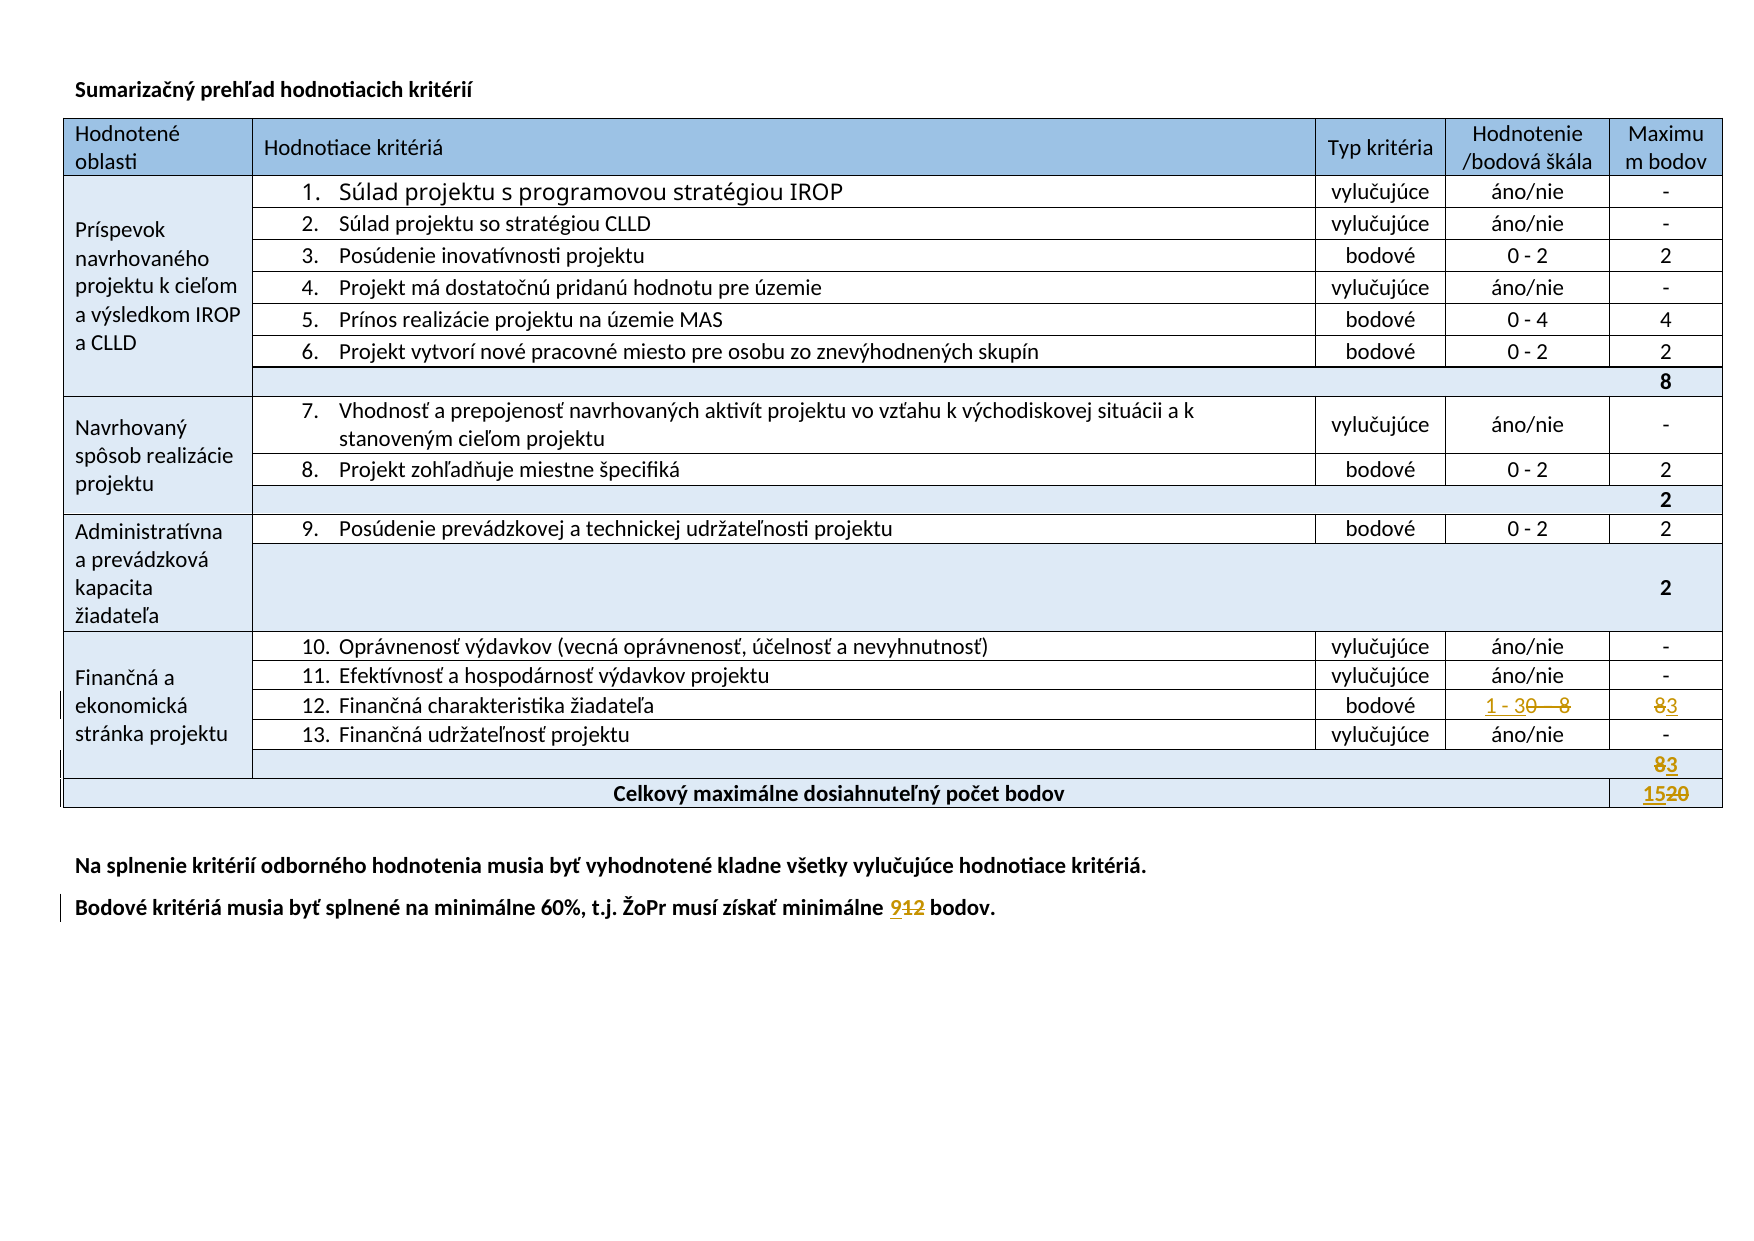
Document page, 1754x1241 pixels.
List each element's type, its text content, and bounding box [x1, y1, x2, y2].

table_cell - [1610, 661, 1722, 689]
table_cell vylučujúce [1316, 720, 1445, 749]
table_cell Súlad projektu s programovou stratégiou IROP [253, 176, 1315, 207]
table_cell 0 - 4 [1446, 304, 1609, 334]
table_cell 0 - 2 [1446, 240, 1609, 271]
table_cell [1446, 544, 1610, 631]
table_cell bodové [1316, 240, 1445, 271]
table_cell [1315, 368, 1446, 396]
table_cell vylučujúce [1316, 397, 1445, 453]
table_cell áno/nie [1446, 272, 1609, 303]
table_cell - [1610, 632, 1722, 660]
table_cell vylučujúce [1316, 632, 1445, 660]
table_cell áno/nie [1446, 661, 1609, 689]
table_cell vylučujúce [1316, 661, 1445, 689]
table_cell 2 [1610, 240, 1722, 271]
table_cell [1446, 368, 1610, 396]
table_cell áno/nie [1446, 397, 1609, 453]
table_cell 2 [1610, 544, 1722, 631]
table_cell vylučujúce [1316, 176, 1445, 207]
table_cell [1610, 750, 1722, 778]
table_cell 2 [1610, 336, 1722, 366]
table_cell 0 - 2 [1446, 336, 1609, 366]
table_cell áno/nie [1446, 632, 1609, 660]
table_cell Posúdenie prevádzkovej a technickej udržateľnosti projektu [253, 515, 1315, 543]
table_cell 0 - 2 [1446, 515, 1609, 543]
table_cell bodové [1316, 515, 1445, 543]
table_cell 8 [1610, 368, 1722, 396]
table_header Typ kritéria [1316, 119, 1445, 175]
text Na splnenie kritérií odborného hodnotenia musia byť vyhodnotené kladne všetky vylučujúce hodnotiace kritériá. [75, 851, 1679, 879]
table_cell [1315, 486, 1446, 513]
table_cell 2 [1610, 486, 1722, 513]
table_cell - [1610, 272, 1722, 303]
table_cell Prínos realizácie projektu na územie MAS [253, 304, 1315, 334]
table_header Maximum bodov [1610, 119, 1722, 175]
table_cell áno/nie [1446, 176, 1609, 207]
table_cell Administratívna a prevádzková kapacita žiadateľa [64, 515, 252, 631]
table_cell [1446, 750, 1610, 778]
table_cell bodové [1316, 336, 1445, 366]
table_cell Projekt zohľadňuje miestne špecifiká [253, 454, 1315, 484]
table_cell [1610, 690, 1722, 719]
table_header Hodnotené oblasti [64, 119, 252, 175]
table_cell vylučujúce [1316, 272, 1445, 303]
table_cell Projekt má dostatočnú pridanú hodnotu pre územie [253, 272, 1315, 303]
table_cell - [1610, 397, 1722, 453]
table_cell - [1610, 720, 1722, 749]
table_cell vylučujúce [1316, 208, 1445, 239]
table_cell 2 [1610, 515, 1722, 543]
text Sumarizačný prehľad hodnotiacich kritérií [75, 75, 1679, 103]
table_cell bodové [1316, 304, 1445, 334]
table_header Hodnotenie /bodová škála [1446, 119, 1609, 175]
table_cell Projekt vytvorí nové pracovné miesto pre osobu zo znevýhodnených skupín [253, 336, 1315, 366]
table_cell [253, 750, 1315, 778]
table_header Hodnotiace kritériá [253, 119, 1315, 175]
table_cell bodové [1316, 454, 1445, 484]
table_cell Navrhovaný spôsob realizácie projektu [64, 397, 252, 513]
table_cell [253, 486, 1315, 513]
table_cell Oprávnenosť výdavkov (vecná oprávnenosť, účelnosť a nevyhnutnosť) [253, 632, 1315, 660]
table_cell Finančná a ekonomická stránka projektu [64, 632, 252, 778]
table_cell Finančná charakteristika žiadateľa [253, 690, 1315, 719]
table_cell - [1610, 176, 1722, 207]
table_cell [1610, 779, 1722, 807]
table_cell [253, 368, 1315, 396]
table_cell [1446, 486, 1610, 513]
table_cell 4 [1610, 304, 1722, 334]
table_cell [1315, 750, 1446, 778]
table_cell [1315, 544, 1446, 631]
table_cell [253, 544, 1315, 631]
table_cell áno/nie [1446, 720, 1609, 749]
table_cell áno/nie [1446, 208, 1609, 239]
table_cell Príspevok navrhovaného projektu k cieľom a výsledkom IROP a CLLD [64, 176, 252, 396]
table_cell Efektívnosť a hospodárnosť výdavkov projektu [253, 661, 1315, 689]
table_cell 2 [1610, 454, 1722, 484]
table_cell bodové [1316, 690, 1445, 719]
table_cell Vhodnosť a prepojenosť navrhovaných aktivít projektu vo vzťahu k východiskovej situácii a k stanoveným cieľom projektu [253, 397, 1315, 453]
table_cell - [1610, 208, 1722, 239]
text Bodové kritériá musia byť splnené na minimálne 60%, t.j. ŽoPr musí získať minimálne bodov. [75, 893, 1679, 922]
table_cell Celkový maximálne dosiahnuteľný počet bodov [64, 779, 1609, 807]
table_cell Posúdenie inovatívnosti projektu [253, 240, 1315, 271]
table_cell 0 - 2 [1446, 454, 1609, 484]
table_cell Súlad projektu so stratégiou CLLD [253, 208, 1315, 239]
table_cell [1446, 690, 1609, 719]
table_cell Finančná udržateľnosť projektu [253, 720, 1315, 749]
